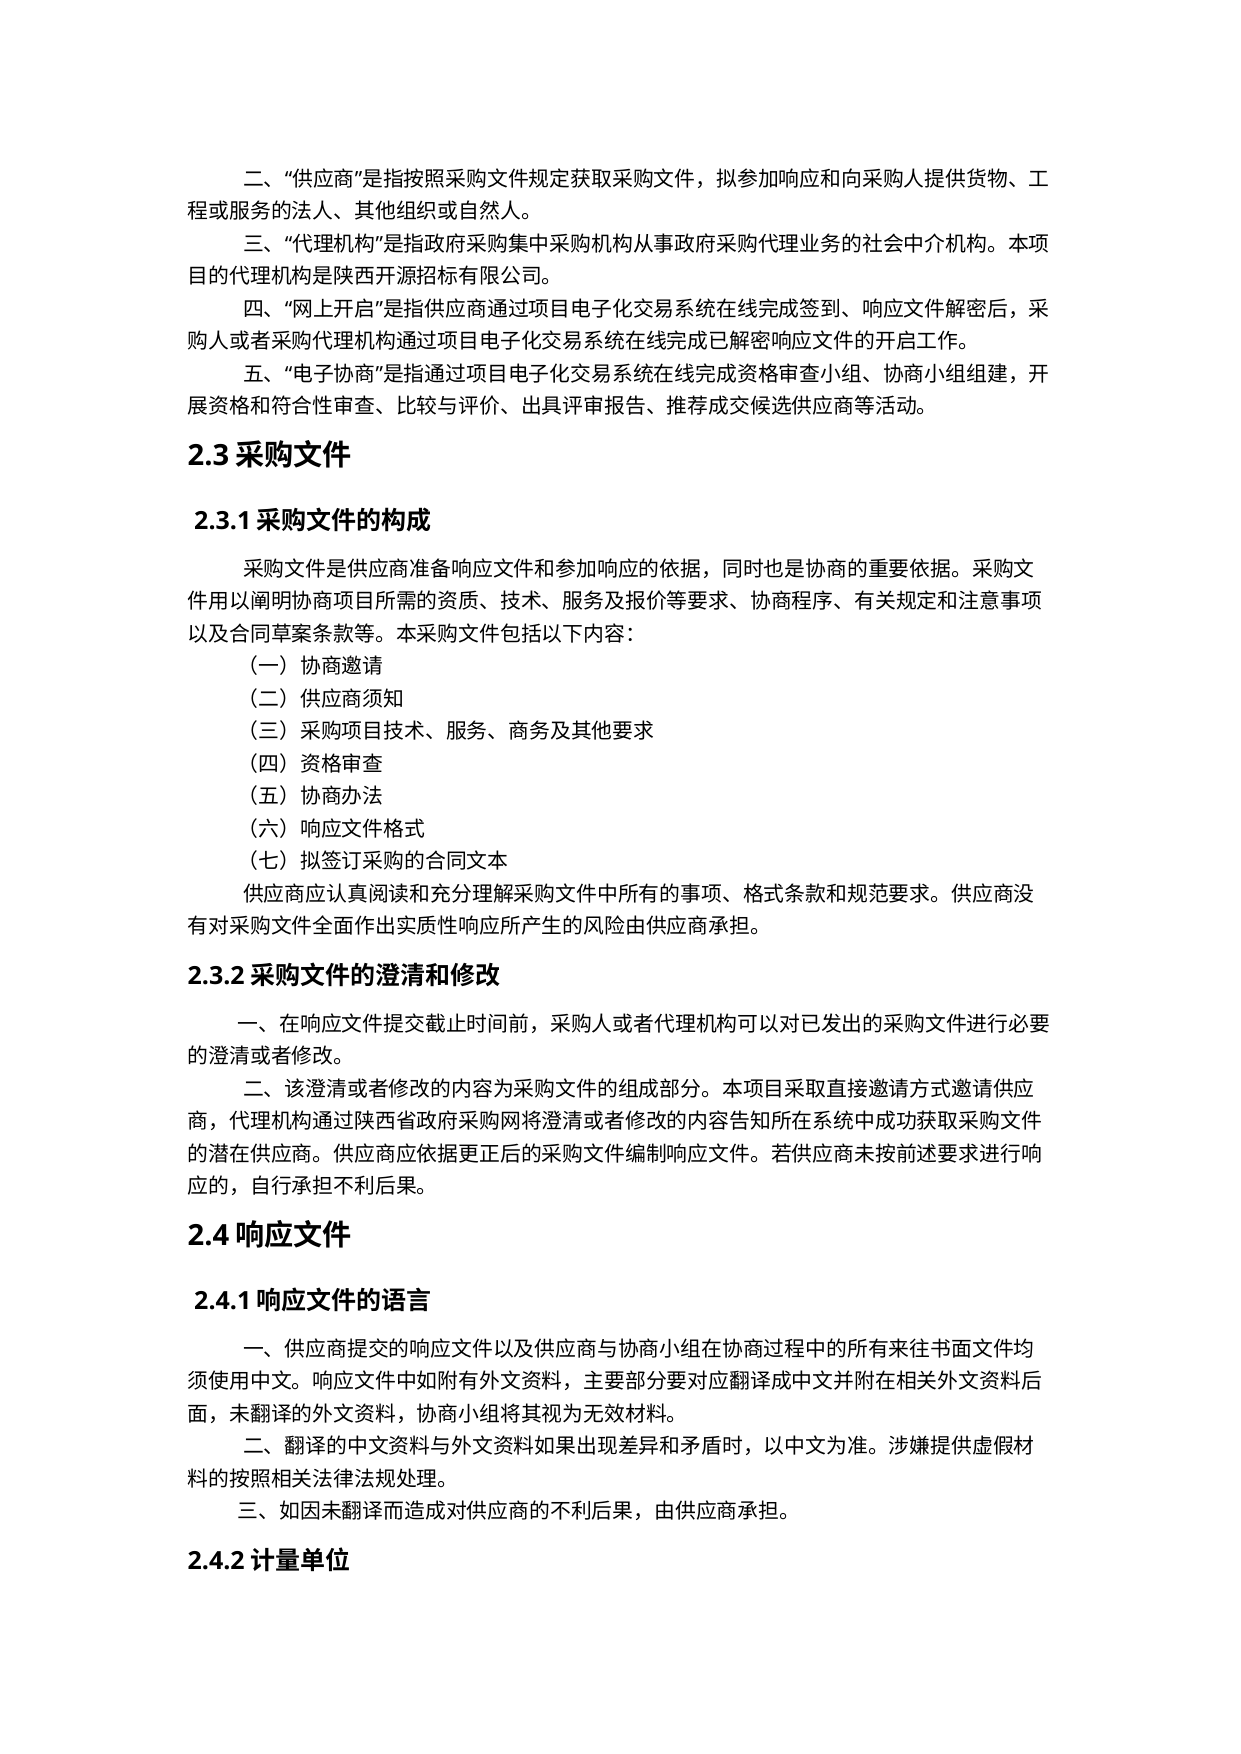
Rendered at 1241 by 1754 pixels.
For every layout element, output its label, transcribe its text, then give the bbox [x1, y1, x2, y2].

text （一）协商邀请 [187, 649, 1053, 682]
text 二、“供应商”是指按照采购文件规定获取采购文件，拟参加响应和向采购人提供货物、工程或服务的法人、其他组织或自然人。 [187, 162, 1053, 227]
text 2.4.2计量单位 [187, 1527, 1053, 1592]
text （六）响应文件格式 [187, 812, 1053, 844]
text 五、“电子协商”是指通过项目电子化交易系统在线完成资格审查小组、协商小组组建，开展资格和符合性审查、比较与评价、出具评审报告、推荐成交候选供应商等活动。 [187, 357, 1053, 422]
text 二、该澄清或者修改的内容为采购文件的组成部分。本项目采取直接邀请方式邀请供应商，代理机构通过陕西省政府采购网将澄清或者修改的内容告知所在系统中成功获取采购文件的潜在供应商。供应商应依据更正后的采购文件编制响应文件。若供应商未按前述要求进行响应的，自行承担不利后果。 [187, 1072, 1053, 1202]
text 一、供应商提交的响应文件以及供应商与协商小组在协商过程中的所有来往书面文件均须使用中文。响应文件中如附有外文资料，主要部分要对应翻译成中文并附在相关外文资料后面，未翻译的外文资料，协商小组将其视为无效材料。 [187, 1332, 1053, 1429]
text 2.4.1响应文件的语言 [187, 1267, 1053, 1332]
text 四、“网上开启”是指供应商通过项目电子化交易系统在线完成签到、响应文件解密后，采购人或者采购代理机构通过项目电子化交易系统在线完成已解密响应文件的开启工作。 [187, 292, 1053, 357]
text 三、“代理机构”是指政府采购集中采购机构从事政府采购代理业务的社会中介机构。本项目的代理机构是陕西开源招标有限公司。 [187, 227, 1053, 292]
text 供应商应认真阅读和充分理解采购文件中所有的事项、格式条款和规范要求。供应商没有对采购文件全面作出实质性响应所产生的风险由供应商承担。 [187, 877, 1053, 942]
text 2.3采购文件 [187, 422, 1053, 487]
text 采购文件是供应商准备响应文件和参加响应的依据，同时也是协商的重要依据。采购文件用以阐明协商项目所需的资质、技术、服务及报价等要求、协商程序、有关规定和注意事项以及合同草案条款等。本采购文件包括以下内容： [187, 552, 1053, 649]
text 2.3.2采购文件的澄清和修改 [187, 942, 1053, 1007]
text 2.3.1采购文件的构成 [187, 487, 1053, 552]
text 三、如因未翻译而造成对供应商的不利后果，由供应商承担。 [187, 1494, 1053, 1527]
text （二）供应商须知 [187, 682, 1053, 714]
text 一、在响应文件提交截止时间前，采购人或者代理机构可以对已发出的采购文件进行必要的澄清或者修改。 [187, 1007, 1053, 1072]
text （三）采购项目技术、服务、商务及其他要求 [187, 714, 1053, 747]
text （四）资格审查 [187, 747, 1053, 779]
text 2.4响应文件 [187, 1202, 1053, 1267]
text 二、翻译的中文资料与外文资料如果出现差异和矛盾时，以中文为准。涉嫌提供虚假材料的按照相关法律法规处理。 [187, 1429, 1053, 1494]
text （七）拟签订采购的合同文本 [187, 844, 1053, 877]
text （五）协商办法 [187, 779, 1053, 812]
